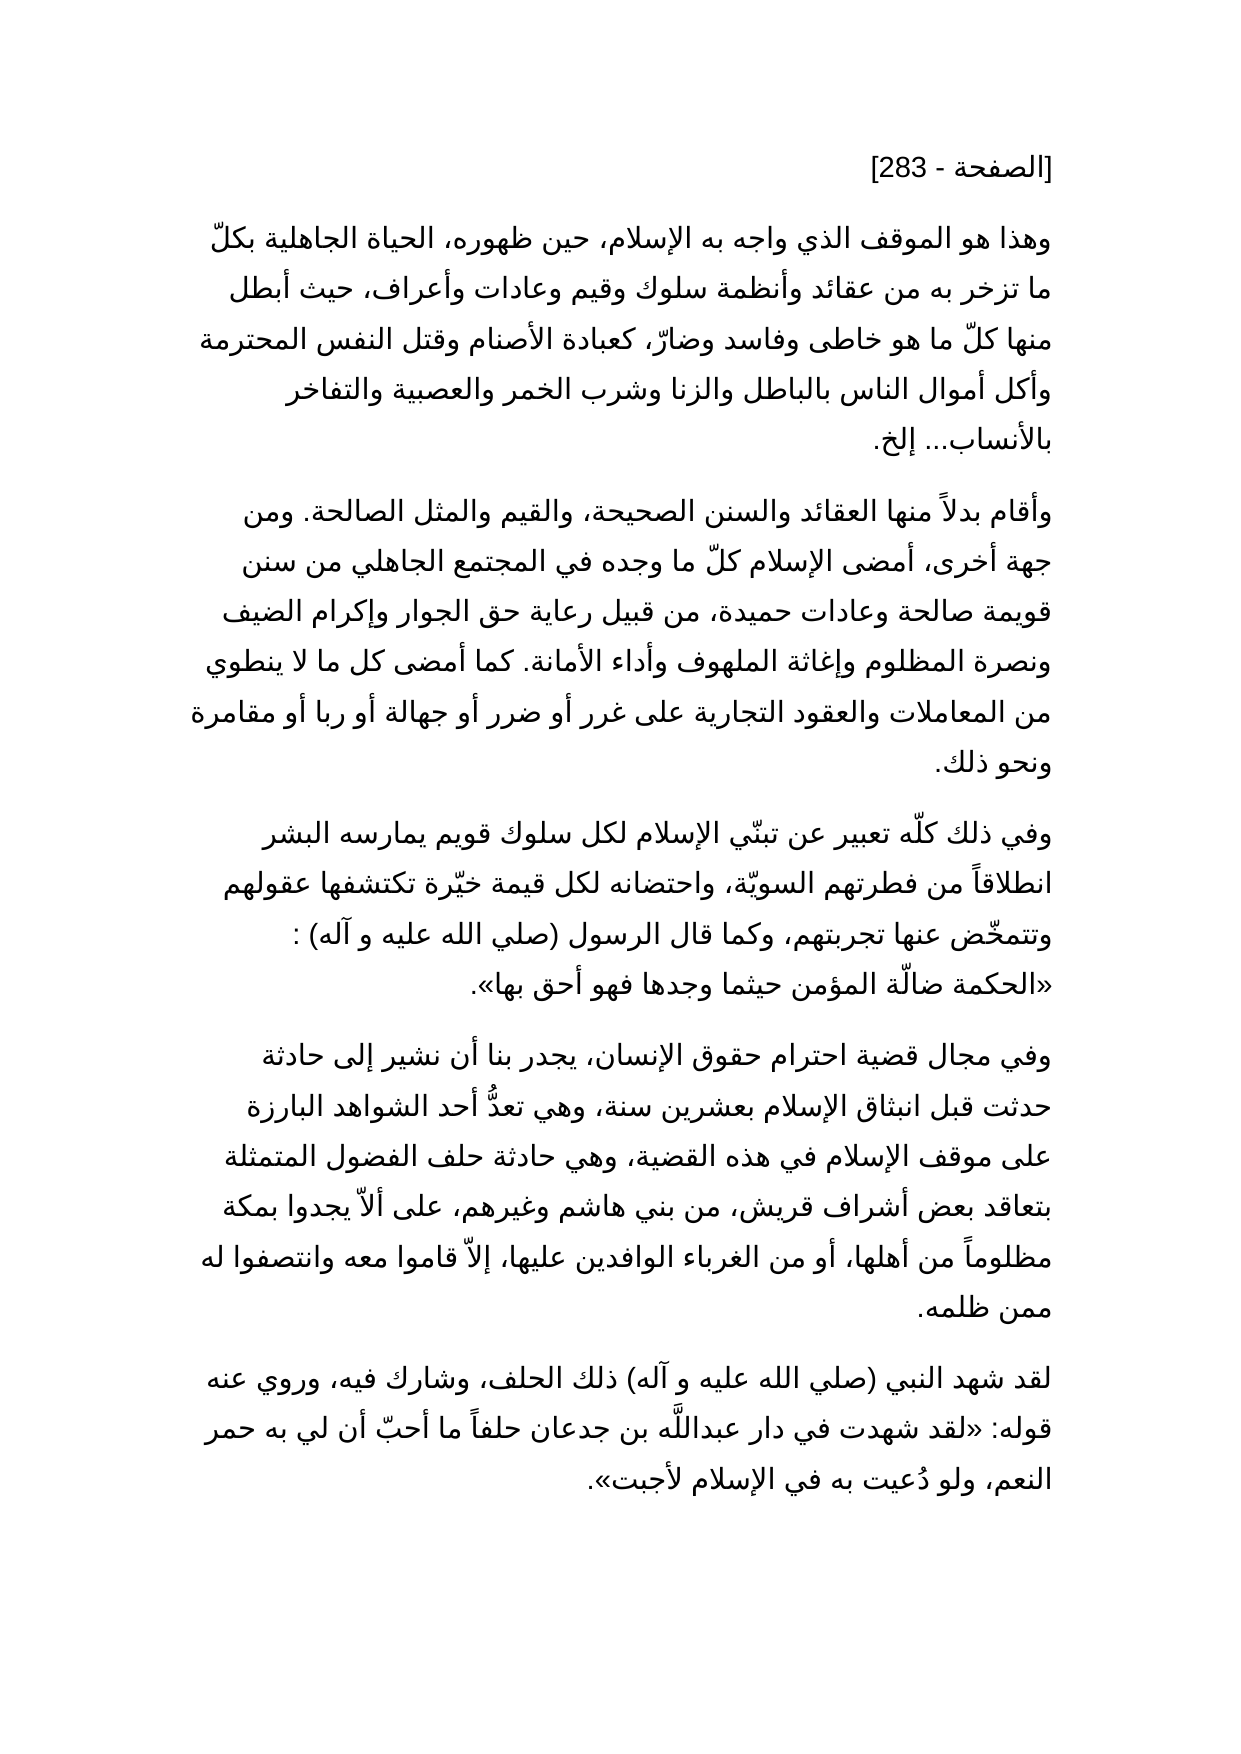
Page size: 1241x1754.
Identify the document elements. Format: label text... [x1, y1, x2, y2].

text وفي ذلك كلّه تعبير عن تبنّي الإسلام لكل سلوك قويم يمارسه البشر انطلاقاً من فطرتهم السويّة، واحتضانه لكل قيمة خيّرة تكتشفها عقولهم وتتمخّض عنها تجربتهم، وكما قال الرسول (صلي الله عليه و آله) : «الحكمة ضالّة المؤمن حيثما وجدها فهو أحق بها». [187, 816, 1053, 1001]
text [الصفحة - 283] [187, 150, 1053, 183]
text وأقام بدلاً منها العقائد والسنن الصحيحة، والقيم والمثل الصالحة. ومن جهة أخرى، أمضى الإسلام كلّ ما وجده في المجتمع الجاهلي من سنن قويمة صالحة وعادات حميدة، من قبيل رعاية حق الجوار وإكرام الضيف ونصرة المظلوم وإغاثة الملهوف وأداء الأمانة. كما أمضى كل ما لا ينطوي من المعاملات والعقود التجارية على غرر أو ضرر أو جهالة أو ربا أو مقامرة ونحو ذلك. [187, 493, 1053, 779]
text وهذا هو الموقف الذي واجه به الإسلام، حين ظهوره، الحياة الجاهلية بكلّ ما تزخر به من عقائد وأنظمة سلوك وقيم وعادات وأعراف، حيث أبطل منها كلّ ما هو خاطى وفاسد وضارّ، كعبادة الأصنام وقتل النفس المحترمة وأكل أموال الناس بالباطل والزنا وشرب الخمر والعصبية والتفاخر بالأنساب... إلخ. [187, 221, 1053, 456]
text وفي مجال قضية احترام حقوق الإنسان، يجدر بنا أن نشير إلى حادثة حدثت قبل انبثاق الإسلام بعشرين سنة، وهي تعدُّ أحد الشواهد البارزة على موقف الإسلام في هذه القضية، وهي حادثة حلف الفضول المتمثلة بتعاقد بعض أشراف قريش، من بني هاشم وغيرهم، على ألاّ يجدوا بمكة مظلوماً من أهلها، أو من الغرباء الوافدين عليها، إلاّ قاموا معه وانتصفوا له ممن ظلمه. [187, 1038, 1053, 1323]
text لقد شهد النبي (صلي الله عليه و آله) ذلك الحلف، وشارك فيه، وروي عنه قوله: «لقد شهدت في دار عبداللَّه بن جدعان حلفاً ما أحبّ أن لي به حمر النعم، ولو دُعيت به في الإسلام لأجبت». [187, 1361, 1053, 1495]
